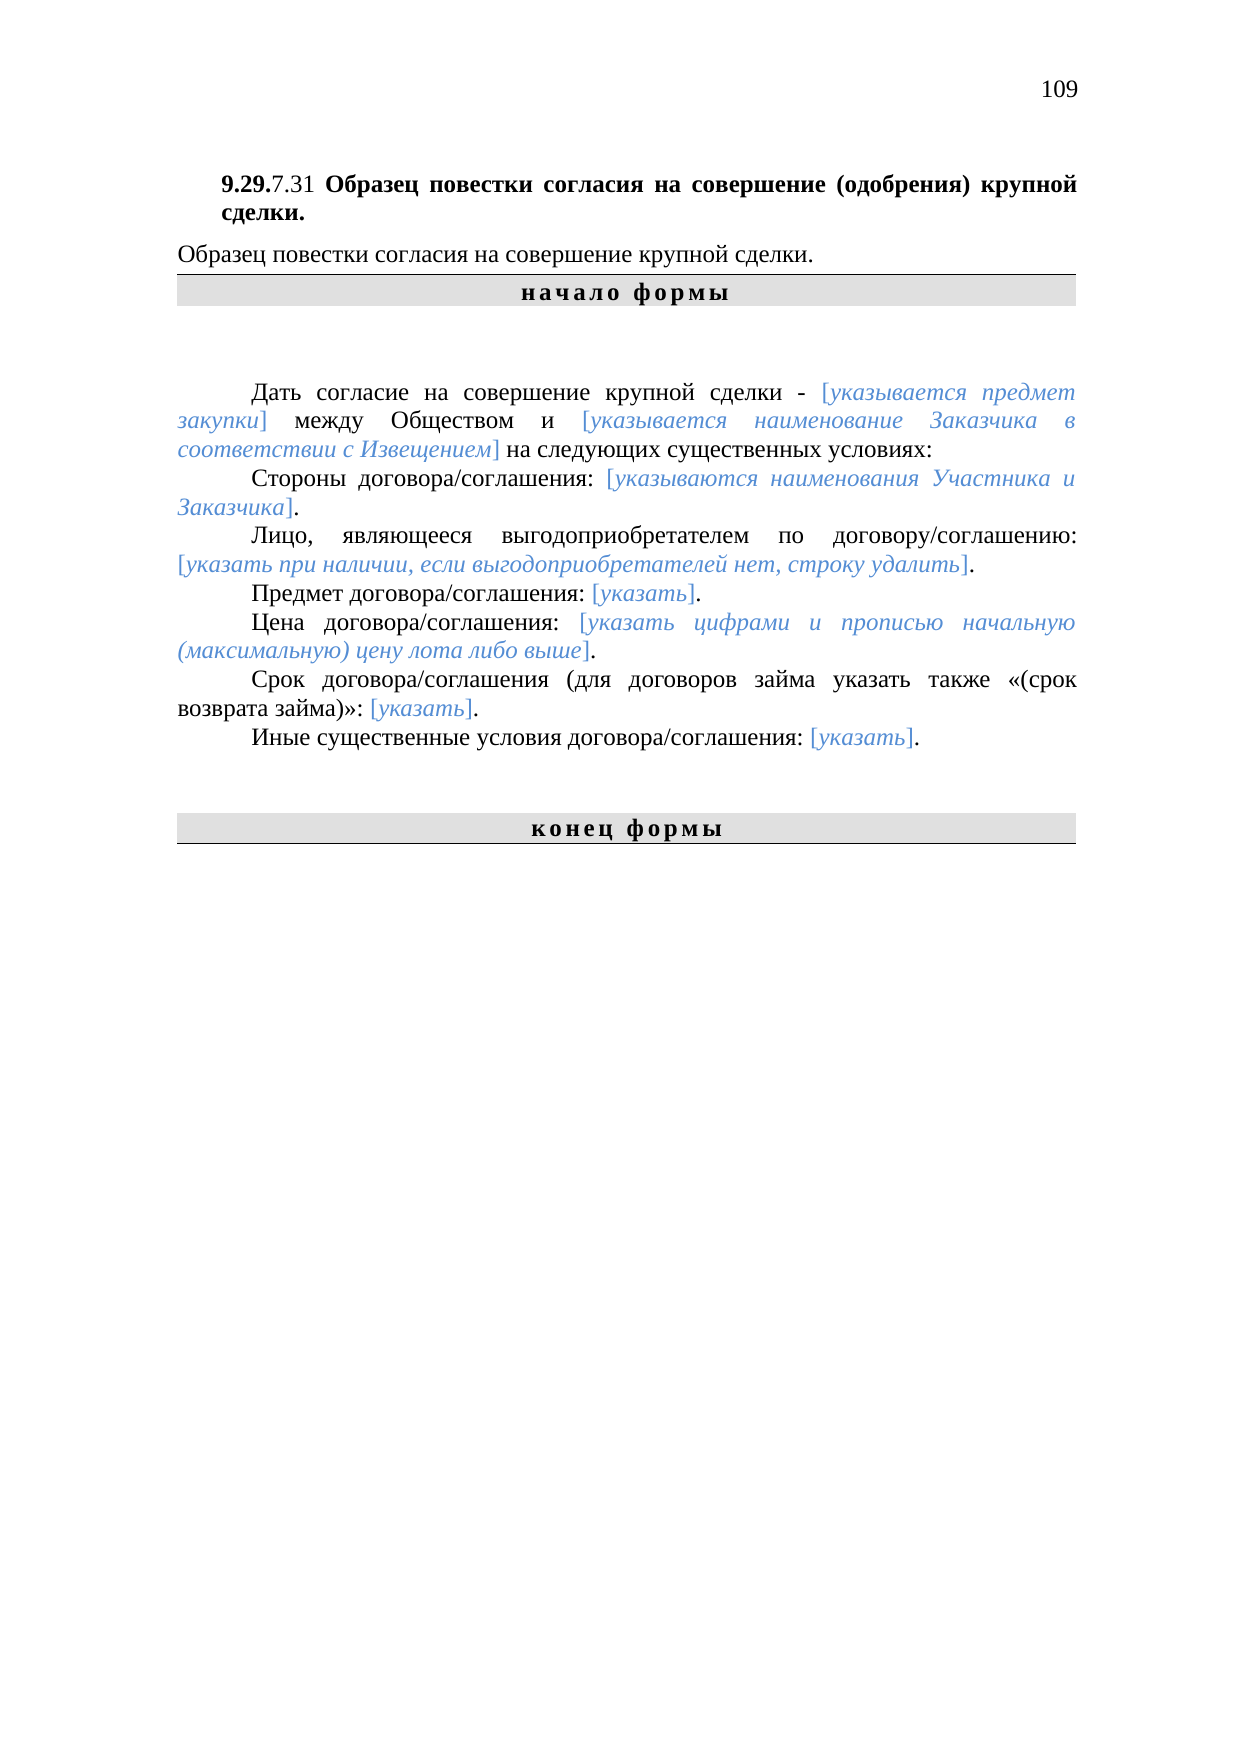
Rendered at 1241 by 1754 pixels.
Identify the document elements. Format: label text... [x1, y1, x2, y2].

text Цена договора/соглашения: [указать цифрами и прописью начальную (максимальную) цену лота либо выше]. [177, 607, 1078, 664]
list 9.29.7.31 Образец повестки согласия на совершение (одобрения) крупной сделки. [221, 169, 1078, 226]
text Иные существенные условия договора/соглашения: [указать]. [177, 722, 1078, 750]
text Предмет договора/соглашения: [указать]. [177, 578, 1078, 607]
text начало формы [177, 275, 1076, 306]
text конец формы [177, 813, 1076, 843]
text Стороны договора/соглашения: [указываются наименования Участника и Заказчика]. [177, 463, 1078, 520]
text Лицо, являющееся выгодоприобретателем по договору/соглашению: [указать при наличии, если выгодоприобретателей нет, строку удалить]. [177, 520, 1078, 578]
text Образец повестки согласия на совершение крупной сделки. [177, 239, 1078, 267]
text Дать согласие на совершение крупной сделки - [указывается предмет закупки] между Обществом и [указывается наименование Заказчика в соответствии с Извещением] на следующих существенных условиях: [177, 377, 1078, 463]
text Срок договора/соглашения (для договоров займа указать также «(срок возврата займа)»: [указать]. [177, 664, 1078, 722]
